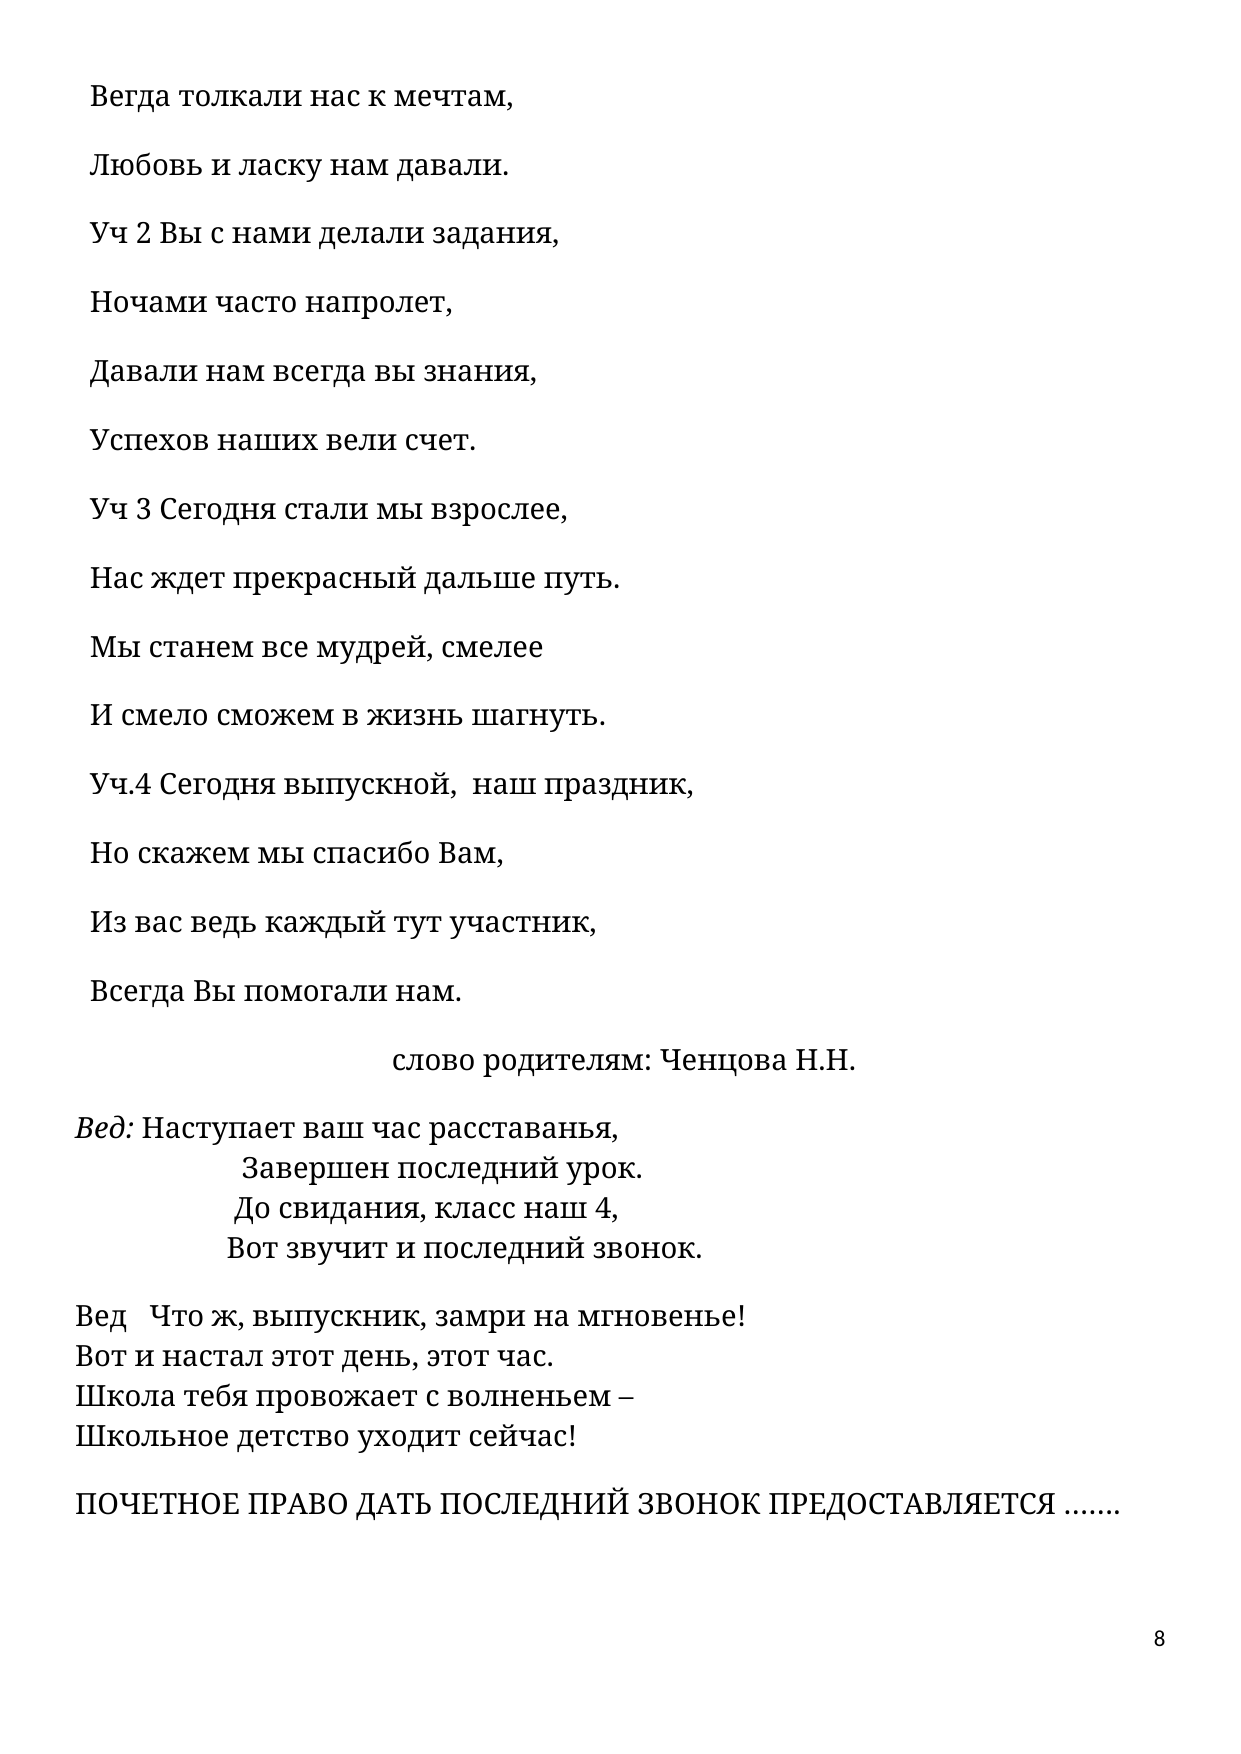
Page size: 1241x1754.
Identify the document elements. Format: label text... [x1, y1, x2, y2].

text Уч.4 Сегодня выпускной, наш праздник, [75, 763, 1165, 803]
text Всегда Вы помогали нам. [75, 970, 1165, 1010]
text Вегда толкали нас к мечтам, [75, 75, 1165, 115]
text Успехов наших вели счет. [75, 419, 1165, 459]
text Уч 2 Вы с нами делали задания, [75, 213, 1165, 252]
text Ночами часто напролет, [75, 282, 1165, 321]
text Нас ждет прекрасный дальше путь. [75, 557, 1165, 597]
text Мы станем все мудрей, смелее [75, 626, 1165, 666]
text Любовь и ласку нам давали. [75, 144, 1165, 183]
text И смело сможем в жизнь шагнуть. [75, 695, 1165, 734]
text Из вас ведь каждый тут участник, [75, 901, 1165, 941]
text Уч 3 Сегодня стали мы взрослее, [75, 488, 1165, 528]
text Вед: Наступает ваш час расставанья, Завершен последний урок. До свидания, класс наш 4, Вот звучит и последний звонок. [75, 1108, 1165, 1267]
text слово родителям: Ченцова Н.Н. [75, 1039, 1165, 1079]
text Вед Что ж, выпускник, замри на мгновенье! Вот и настал этот день, этот час. Школа тебя провожает с волненьем – Школьное детство уходит сейчас! [75, 1296, 1165, 1454]
text ПОЧЕТНОЕ ПРАВО ДАТЬ ПОСЛЕДНИЙ ЗВОНОК ПРЕДОСТАВЛЯЕТСЯ ……. [75, 1484, 1165, 1523]
text Давали нам всегда вы знания, [75, 350, 1165, 390]
text Но скажем мы спасибо Вам, [75, 832, 1165, 872]
